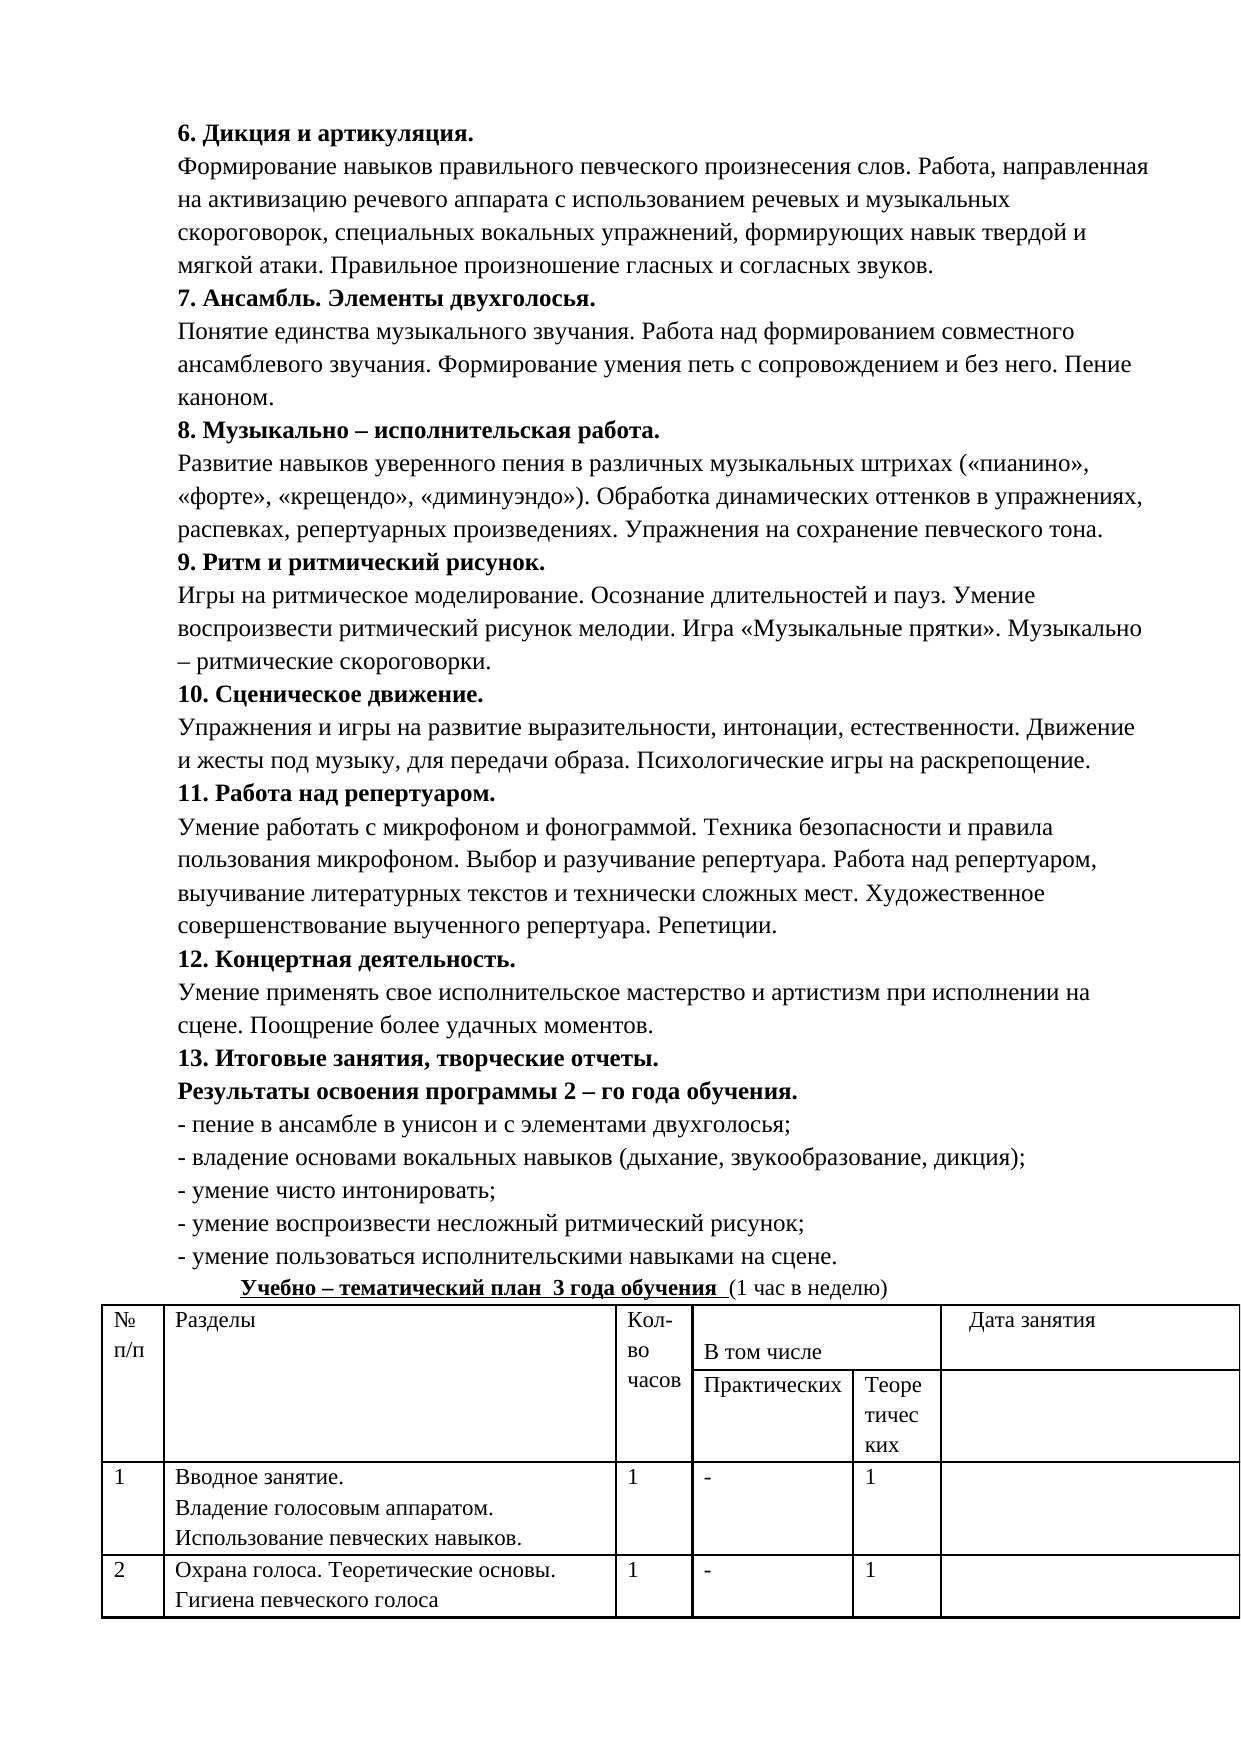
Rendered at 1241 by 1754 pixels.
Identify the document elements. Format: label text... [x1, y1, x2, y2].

text - умение пользоваться исполнительскими навыками на сцене. [177, 1241, 1152, 1269]
text Развитие навыков уверенного пения в различных музыкальных штрихах («пианино», «форте», «крещендо», «диминуэндо»). Обработка динамических оттенков в упражнениях, распевках, репертуарных произведениях. Упражнения на сохранение певческого тона. [177, 448, 1152, 543]
table_cell 1 [854, 1463, 940, 1554]
text 12. Концертная деятельность. [177, 944, 1152, 972]
table_cell [942, 1556, 1239, 1616]
text 6. Дикция и артикуляция. [177, 118, 1152, 147]
text Учебно – тематический план 3 года обучения (1 час в неделю) [177, 1274, 1152, 1300]
table_cell 2 [103, 1556, 163, 1616]
text 10. Сценическое движение. [177, 679, 1152, 708]
table_cell 1 [617, 1556, 691, 1616]
text 13. Итоговые занятия, творческие отчеты. [177, 1043, 1152, 1071]
table_cell [942, 1463, 1239, 1554]
table_cell - [694, 1463, 852, 1554]
text 8. Музыкально – исполнительская работа. [177, 415, 1152, 444]
table_cell - [694, 1556, 852, 1616]
text 7. Ансамбль. Элементы двухголосья. [177, 283, 1152, 312]
table_header Дата занятия [942, 1306, 1239, 1368]
text - пение в ансамбле в унисон и с элементами двухголосья; [177, 1109, 1152, 1137]
text - владение основами вокальных навыков (дыхание, звукообразование, дикция); [177, 1142, 1152, 1171]
table_header В том числе [694, 1306, 940, 1368]
text - умение воспроизвести несложный ритмический рисунок; [177, 1208, 1152, 1237]
table_cell Теоретических [854, 1371, 940, 1461]
text Игры на ритмическое моделирование. Осознание длительностей и пауз. Умение воспроизвести ритмический рисунок мелодии. Игра «Музыкальные прятки». Музыкально – ритмические скороговорки. [177, 580, 1152, 675]
text 11. Работа над репертуаром. [177, 778, 1152, 807]
table_cell [942, 1371, 1239, 1461]
table_cell Практических [694, 1371, 852, 1461]
text Умение применять свое исполнительское мастерство и артистизм при исполнении на сцене. Поощрение более удачных моментов. [177, 977, 1152, 1038]
table_header Разделы [165, 1306, 615, 1461]
text Формирование навыков правильного певческого произнесения слов. Работа, направленная на активизацию речевого аппарата с использованием речевых и музыкальных скороговорок, специальных вокальных упражнений, формирующих навык твердой и мягкой атаки. Правильное произношение гласных и согласных звуков. [177, 151, 1152, 279]
table_cell 1 [103, 1463, 163, 1554]
text Умение работать с микрофоном и фонограммой. Техника безопасности и правила пользования микрофоном. Выбор и разучивание репертуара. Работа над репертуаром, выучивание литературных текстов и технически сложных мест. Художественное совершенствование выученного репертуара. Репетиции. [177, 812, 1152, 939]
table_cell Вводное занятие. Владение голосовым аппаратом. Использование певческих навыков. [165, 1463, 615, 1554]
table_header № п/п [103, 1306, 163, 1461]
text Упражнения и игры на развитие выразительности, интонации, естественности. Движение и жесты под музыку, для передачи образа. Психологические игры на раскрепощение. [177, 712, 1152, 774]
table_cell 1 [854, 1556, 940, 1616]
text Понятие единства музыкального звучания. Работа над формированием совместного ансамблевого звучания. Формирование умения петь с сопровождением и без него. Пение каноном. [177, 316, 1152, 411]
table_header Кол-во часов [617, 1306, 691, 1461]
table_cell Охрана голоса. Теоретические основы. Гигиена певческого голоса [165, 1556, 615, 1616]
text Результаты освоения программы 2 – го года обучения. [177, 1076, 1152, 1104]
text - умение чисто интонировать; [177, 1175, 1152, 1203]
table_cell 1 [617, 1463, 691, 1554]
text 9. Ритм и ритмический рисунок. [177, 547, 1152, 576]
